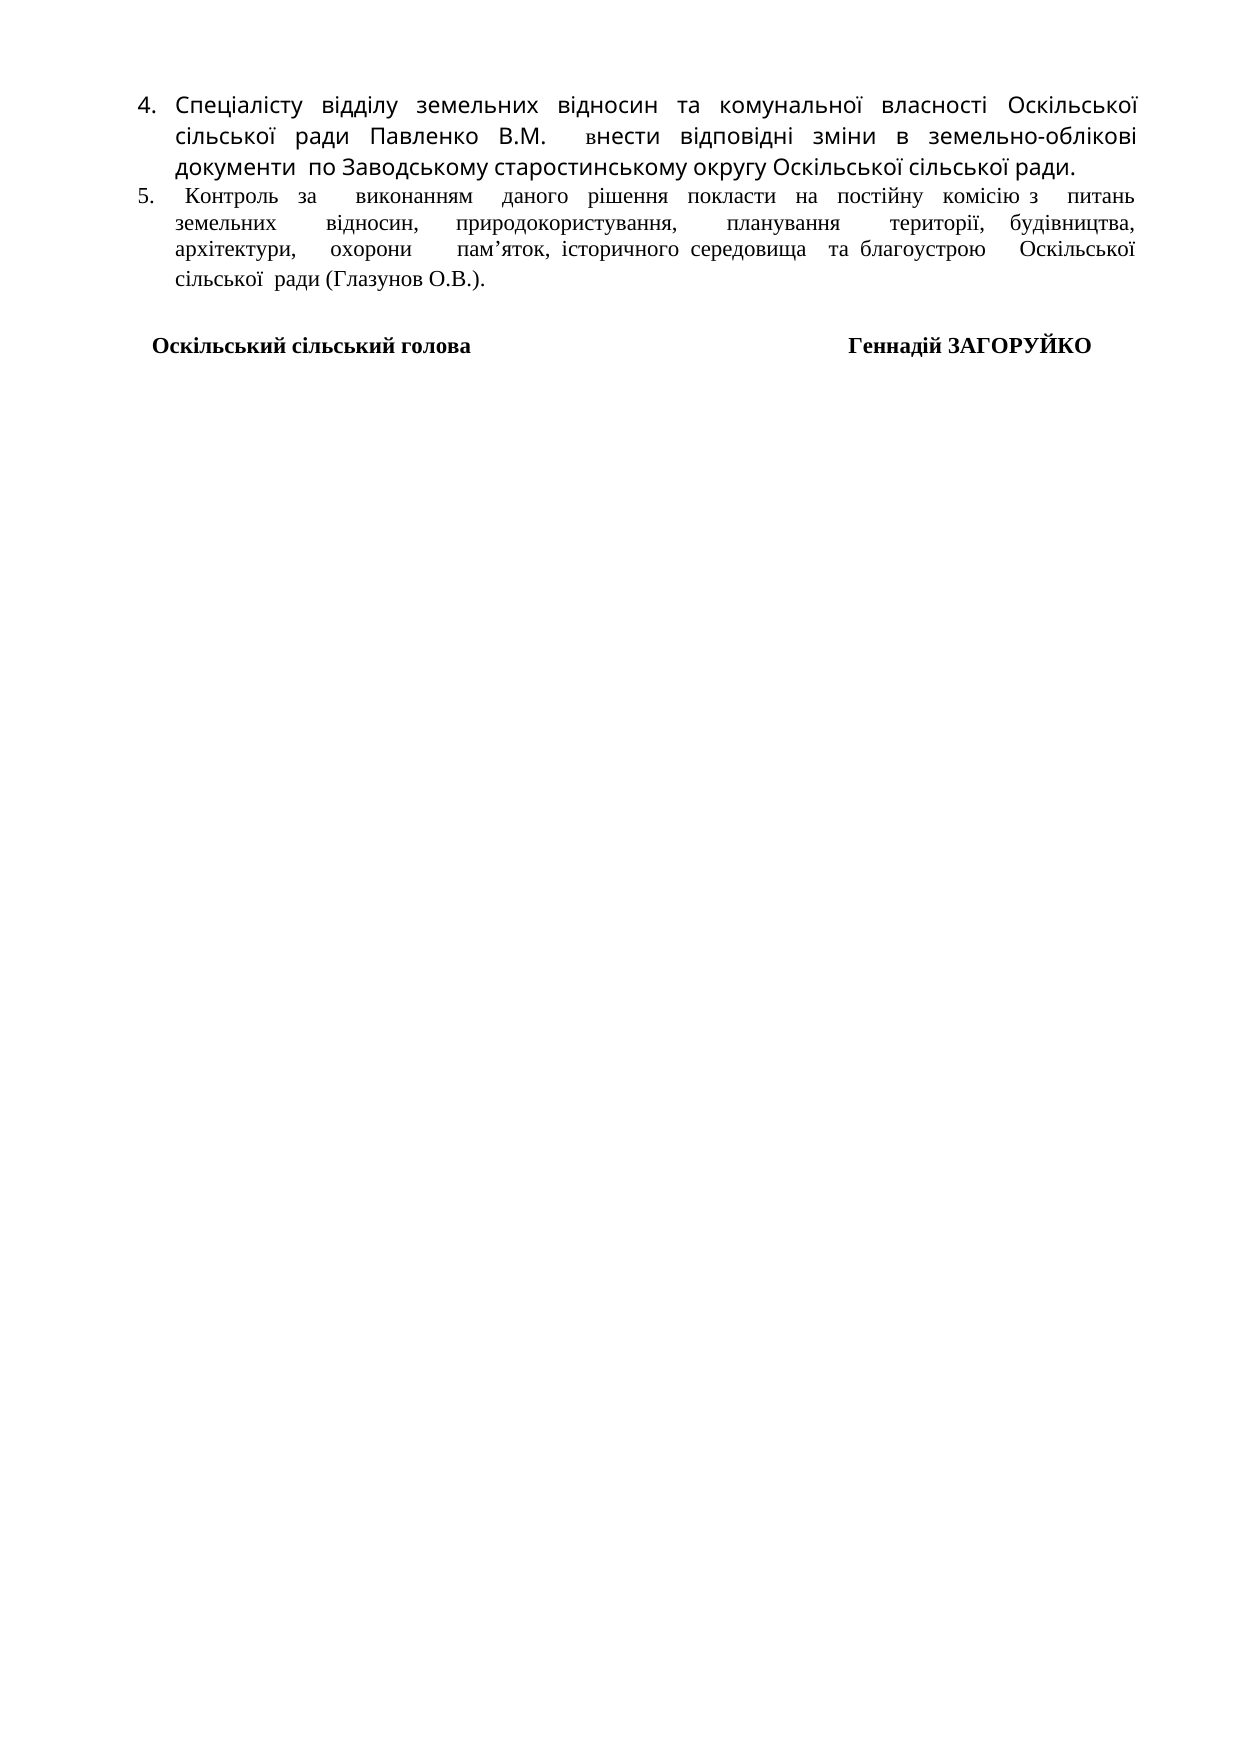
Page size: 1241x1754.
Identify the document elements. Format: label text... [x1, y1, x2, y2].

text Оскільський сільський голова Геннадій ЗАГОРУЙКО [100, 332, 1137, 359]
list Спеціалісту відділу земельних відносин та комунальної власності Оскільської сільської ради Павленко В.М. внести відповідні зміни в земельно-облікові документи по Заводському старостинському округу Оскільської сільської ради. [137, 89, 1137, 182]
list Контроль за виконанням даного рішення покласти на постійну комісію з питань земельних відносин, природокористування, планування території, будівництва, архітектури, охорони пам’яток, історичного середовища та благоустрою Оскільської сільської ради (Глазунов О.В.). [137, 182, 1137, 293]
